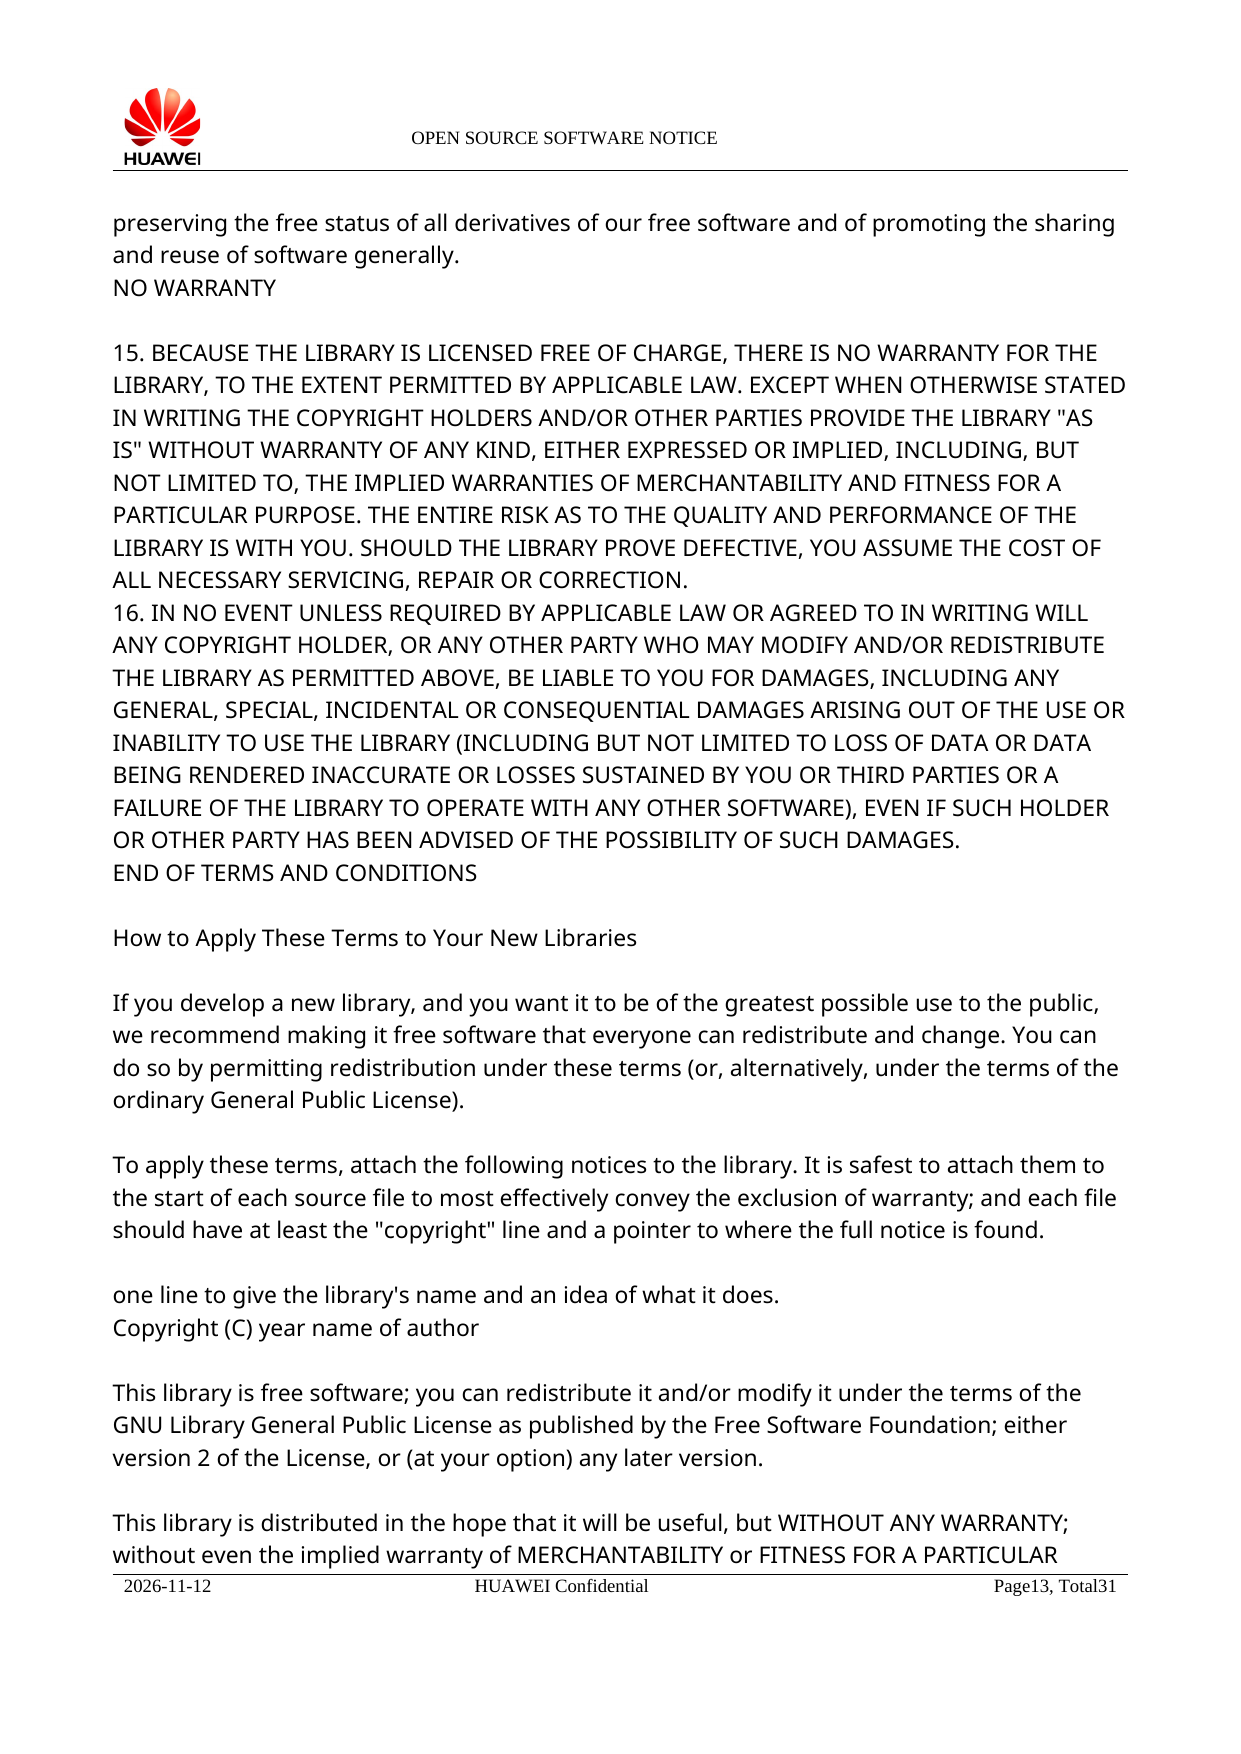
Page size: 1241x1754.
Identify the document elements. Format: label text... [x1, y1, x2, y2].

text 16. IN NO EVENT UNLESS REQUIRED BY APPLICABLE LAW OR AGREED TO IN WRITING WILL ANY COPYRIGHT HOLDER, OR ANY OTHER PARTY WHO MAY MODIFY AND/OR REDISTRIBUTE THE LIBRARY AS PERMITTED ABOVE, BE LIABLE TO YOU FOR DAMAGES, INCLUDING ANY GENERAL, SPECIAL, INCIDENTAL OR CONSEQUENTIAL DAMAGES ARISING OUT OF THE USE OR INABILITY TO USE THE LIBRARY (INCLUDING BUT NOT LIMITED TO LOSS OF DATA OR DATA BEING RENDERED INACCURATE OR LOSSES SUSTAINED BY YOU OR THIRD PARTIES OR A FAILURE OF THE LIBRARY TO OPERATE WITH ANY OTHER SOFTWARE), EVEN IF SUCH HOLDER OR OTHER PARTY HAS BEEN ADVISED OF THE POSSIBILITY OF SUCH DAMAGES. [112, 596, 1128, 856]
text To apply these terms, attach the following notices to the library. It is safest to attach them to the start of each source file to most effectively convey the exclusion of warranty; and each file should have at least the "copyright" line and a pointer to where the full notice is found. [112, 1149, 1128, 1246]
text one line to give the library's name and an idea of what it does. [112, 1279, 1128, 1311]
text NO WARRANTY [112, 271, 1128, 304]
text Copyright (C) year name of author [112, 1311, 1128, 1344]
text If you develop a new library, and you want it to be of the greatest possible use to the public, we recommend making it free software that everyone can redistribute and change. You can do so by permitting redistribution under these terms (or, alternatively, under the terms of the ordinary General Public License). [112, 986, 1128, 1116]
text How to Apply These Terms to Your New Libraries [112, 921, 1128, 954]
text END OF TERMS AND CONDITIONS [112, 856, 1128, 889]
picture [124, 88, 201, 165]
text 15. BECAUSE THE LIBRARY IS LICENSED FREE OF CHARGE, THERE IS NO WARRANTY FOR THE LIBRARY, TO THE EXTENT PERMITTED BY APPLICABLE LAW. EXCEPT WHEN OTHERWISE STATED IN WRITING THE COPYRIGHT HOLDERS AND/OR OTHER PARTIES PROVIDE THE LIBRARY "AS IS" WITHOUT WARRANTY OF ANY KIND, EITHER EXPRESSED OR IMPLIED, INCLUDING, BUT NOT LIMITED TO, THE IMPLIED WARRANTIES OF MERCHANTABILITY AND FITNESS FOR A PARTICULAR PURPOSE. THE ENTIRE RISK AS TO THE QUALITY AND PERFORMANCE OF THE LIBRARY IS WITH YOU. SHOULD THE LIBRARY PROVE DEFECTIVE, YOU ASSUME THE COST OF ALL NECESSARY SERVICING, REPAIR OR CORRECTION. [112, 336, 1128, 596]
text This library is free software; you can redistribute it and/or modify it under the terms of the GNU Library General Public License as published by the Free Software Foundation; either version 2 of the License, or (at your option) any later version. [112, 1376, 1128, 1474]
